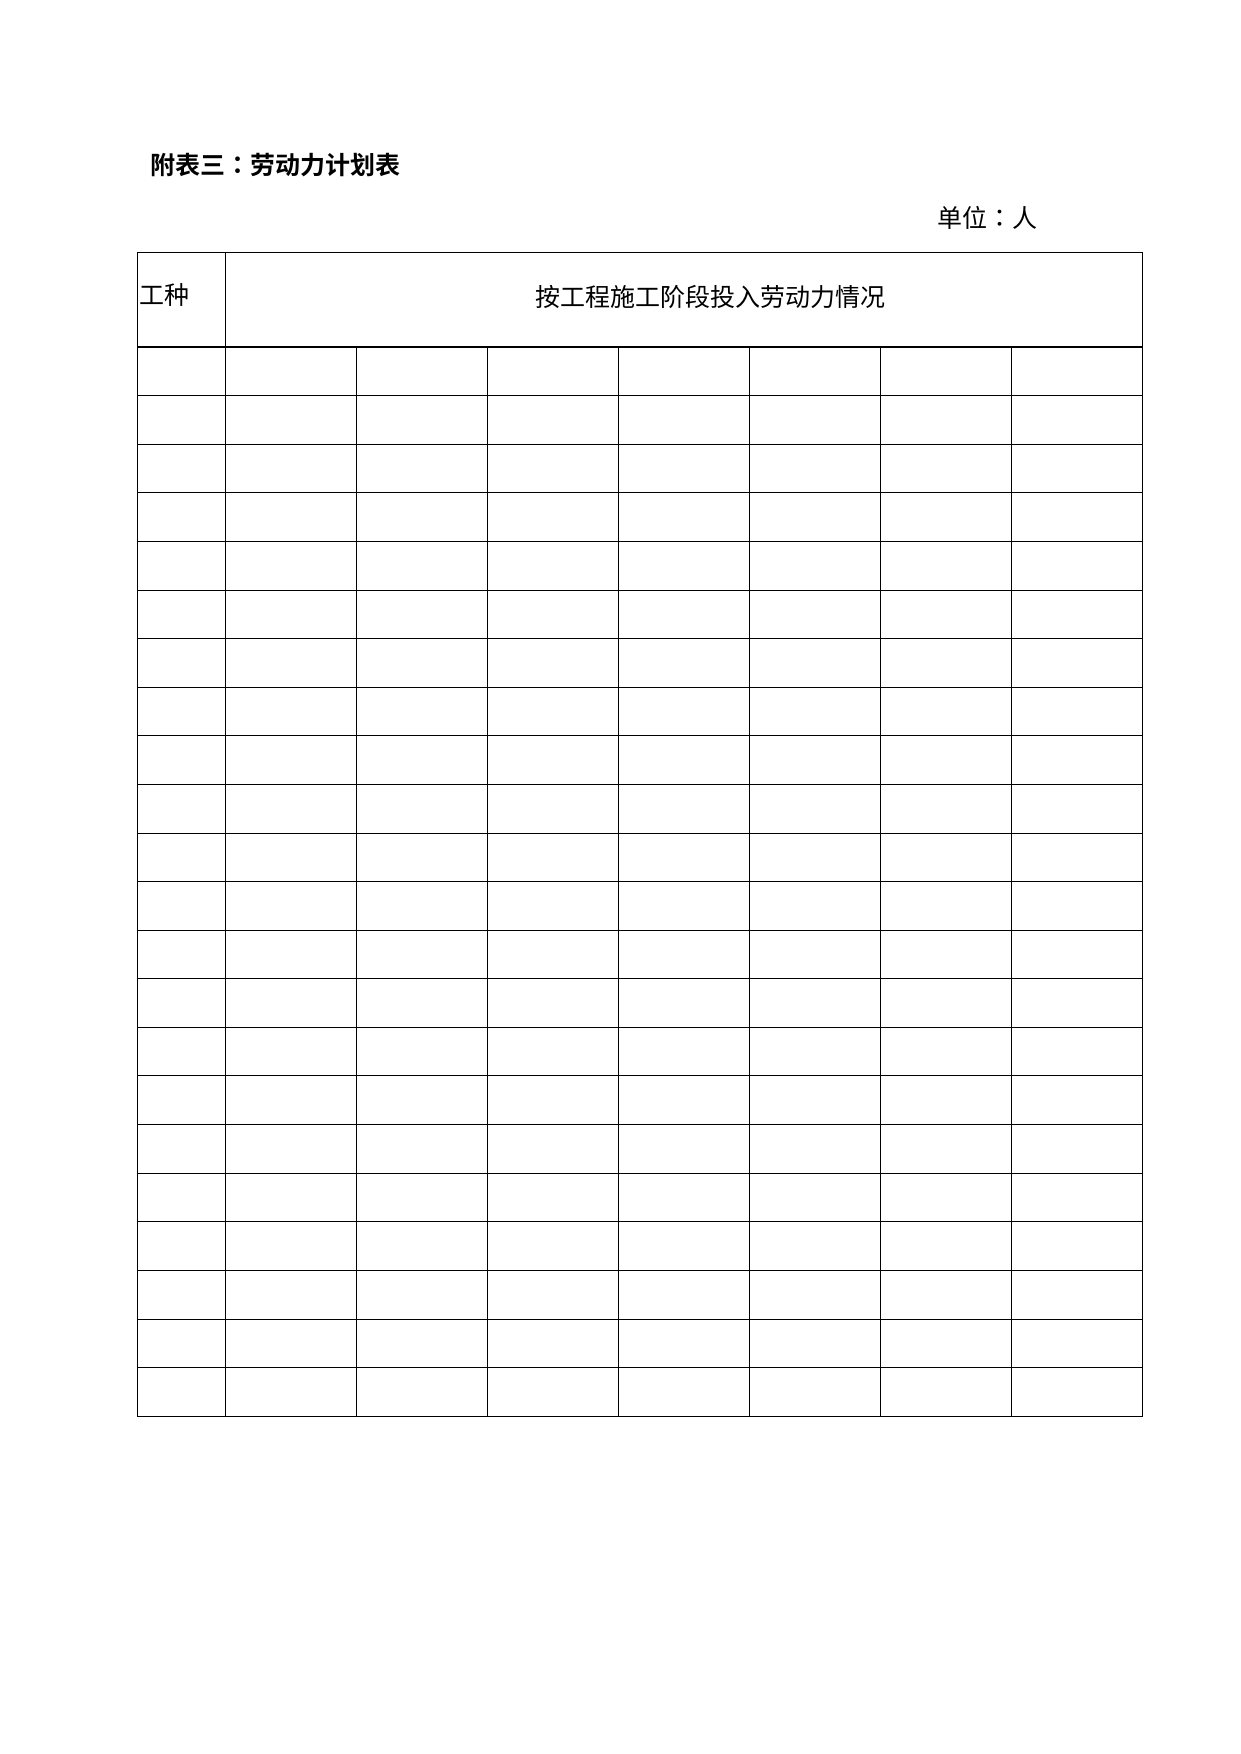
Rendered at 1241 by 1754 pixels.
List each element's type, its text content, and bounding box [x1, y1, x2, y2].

table_cell [881, 1076, 1011, 1124]
table_cell [750, 1320, 880, 1367]
table_cell [619, 979, 749, 1027]
table_cell [619, 1222, 749, 1270]
text 附表三：劳动力计划表 [150, 147, 1192, 182]
table_header 工种 [138, 253, 225, 346]
table_cell [881, 979, 1011, 1027]
table_cell [357, 591, 487, 638]
table_cell [488, 445, 618, 492]
table_cell [357, 1368, 487, 1416]
table_cell [1012, 591, 1142, 638]
table_cell [750, 396, 880, 444]
table_cell [488, 1320, 618, 1367]
table_cell [357, 639, 487, 687]
table_cell [357, 882, 487, 929]
table_cell [750, 1076, 880, 1124]
table_cell [226, 1222, 356, 1270]
table_cell [226, 1125, 356, 1173]
table_cell [619, 445, 749, 492]
table_cell [488, 688, 618, 735]
table_cell [488, 931, 618, 978]
table_cell [226, 396, 356, 444]
table_cell [226, 785, 356, 832]
table_cell [750, 882, 880, 929]
table_cell [619, 1125, 749, 1173]
table_cell [226, 542, 356, 589]
table_cell [881, 591, 1011, 638]
table_cell [1012, 736, 1142, 784]
table_cell [138, 736, 225, 784]
table_cell [226, 1028, 356, 1075]
table_cell [488, 1076, 618, 1124]
table_cell [881, 1271, 1011, 1318]
table_cell [1012, 834, 1142, 881]
table_cell [750, 931, 880, 978]
table_cell [619, 931, 749, 978]
table_cell [1012, 493, 1142, 541]
table_cell [881, 736, 1011, 784]
table_cell [619, 591, 749, 638]
table_cell [1012, 396, 1142, 444]
table_cell [881, 1222, 1011, 1270]
table_cell [1012, 1174, 1142, 1221]
table_cell [619, 882, 749, 929]
table_cell [138, 591, 225, 638]
table_cell [226, 1076, 356, 1124]
table_cell [1012, 688, 1142, 735]
table_cell [1012, 542, 1142, 589]
table_cell [619, 1028, 749, 1075]
table_cell [357, 688, 487, 735]
table_cell [750, 1125, 880, 1173]
table_cell [226, 348, 356, 395]
table_cell [357, 736, 487, 784]
table_cell [619, 785, 749, 832]
table_cell [226, 639, 356, 687]
table_cell [488, 979, 618, 1027]
table_cell [488, 1271, 618, 1318]
table_cell [357, 1174, 487, 1221]
table_cell [488, 882, 618, 929]
table_cell [488, 736, 618, 784]
table_cell [138, 1028, 225, 1075]
table_cell [138, 542, 225, 589]
table_cell [138, 1320, 225, 1367]
table_cell [881, 931, 1011, 978]
table_cell [357, 979, 487, 1027]
table_cell [619, 493, 749, 541]
table_cell [488, 639, 618, 687]
table_cell [488, 1222, 618, 1270]
table_cell [226, 736, 356, 784]
table_cell [619, 1368, 749, 1416]
table_cell [750, 591, 880, 638]
table_cell [488, 396, 618, 444]
table_cell [488, 1368, 618, 1416]
table_cell [226, 834, 356, 881]
table_cell [881, 639, 1011, 687]
table_cell [488, 785, 618, 832]
table_cell [226, 931, 356, 978]
table_cell [488, 493, 618, 541]
table_cell [619, 396, 749, 444]
table_cell [1012, 882, 1142, 929]
table_cell [1012, 1125, 1142, 1173]
table_cell [1012, 1368, 1142, 1416]
table_cell [881, 1125, 1011, 1173]
table_cell [619, 736, 749, 784]
table_cell [750, 688, 880, 735]
table_cell [881, 1028, 1011, 1075]
table_cell [357, 396, 487, 444]
table_cell [138, 639, 225, 687]
table_cell [138, 1222, 225, 1270]
table_cell [138, 979, 225, 1027]
table_cell [881, 882, 1011, 929]
table_cell [357, 1028, 487, 1075]
table_cell [750, 736, 880, 784]
table_cell [357, 1271, 487, 1318]
table_cell [488, 834, 618, 881]
table_cell [750, 639, 880, 687]
table_cell [750, 445, 880, 492]
table_cell [750, 785, 880, 832]
table_cell [881, 445, 1011, 492]
table_cell [226, 1320, 356, 1367]
table_cell [488, 542, 618, 589]
table_cell [488, 1125, 618, 1173]
table_cell [619, 1076, 749, 1124]
table_cell [619, 1271, 749, 1318]
table_cell [881, 1174, 1011, 1221]
table_cell [619, 834, 749, 881]
table_cell [1012, 1222, 1142, 1270]
table_cell [619, 348, 749, 395]
table_cell [1012, 1028, 1142, 1075]
table_cell [357, 1320, 487, 1367]
table_cell [138, 1125, 225, 1173]
table_cell [357, 1222, 487, 1270]
table_cell [138, 1076, 225, 1124]
table_cell [226, 591, 356, 638]
table_cell [357, 1125, 487, 1173]
table_cell [357, 445, 487, 492]
table_cell [357, 542, 487, 589]
table_cell [1012, 1271, 1142, 1318]
table_cell [619, 1174, 749, 1221]
table_cell [138, 785, 225, 832]
table_cell [1012, 639, 1142, 687]
table_cell [881, 348, 1011, 395]
table_cell [881, 834, 1011, 881]
table_cell [226, 493, 356, 541]
table_cell [138, 882, 225, 929]
table_cell [357, 348, 487, 395]
table_cell [357, 834, 487, 881]
table_cell [1012, 1076, 1142, 1124]
table_cell [138, 931, 225, 978]
table_cell [881, 542, 1011, 589]
table_cell [750, 1174, 880, 1221]
table_cell [138, 396, 225, 444]
table_cell [619, 688, 749, 735]
table_cell [1012, 445, 1142, 492]
table_cell [1012, 785, 1142, 832]
table_cell [750, 979, 880, 1027]
table_cell [226, 882, 356, 929]
table_cell [138, 1271, 225, 1318]
table_cell [1012, 979, 1142, 1027]
table_cell [138, 688, 225, 735]
table_cell [881, 493, 1011, 541]
table_cell [750, 834, 880, 881]
table_cell [226, 1368, 356, 1416]
table_cell [357, 931, 487, 978]
table_cell [881, 1320, 1011, 1367]
table_header 按工程施工阶段投入劳动力情况 [226, 253, 1142, 346]
table_cell [138, 1368, 225, 1416]
table_cell [226, 979, 356, 1027]
table_cell [750, 1368, 880, 1416]
table_cell [138, 493, 225, 541]
table_cell [488, 591, 618, 638]
table_cell [488, 348, 618, 395]
table_cell [619, 1320, 749, 1367]
table_cell [226, 1271, 356, 1318]
table_cell [1012, 1320, 1142, 1367]
table_cell [488, 1028, 618, 1075]
table_cell [881, 1368, 1011, 1416]
table_cell [1012, 931, 1142, 978]
table_cell [357, 493, 487, 541]
table_cell [138, 348, 225, 395]
table_cell [750, 1222, 880, 1270]
table_cell [881, 396, 1011, 444]
table_cell [357, 785, 487, 832]
table_cell [226, 445, 356, 492]
table_cell [138, 834, 225, 881]
table_cell [750, 1271, 880, 1318]
table_cell [138, 445, 225, 492]
table_cell [1012, 348, 1142, 395]
text 单位：人 [50, 200, 1037, 234]
table_cell [881, 688, 1011, 735]
table_cell [226, 688, 356, 735]
table_cell [750, 493, 880, 541]
table_cell [226, 1174, 356, 1221]
table_cell [488, 1174, 618, 1221]
table_cell [750, 348, 880, 395]
table_cell [619, 639, 749, 687]
table_cell [750, 542, 880, 589]
table_cell [357, 1076, 487, 1124]
table_cell [750, 1028, 880, 1075]
table_cell [881, 785, 1011, 832]
table_cell [619, 542, 749, 589]
table_cell [138, 1174, 225, 1221]
